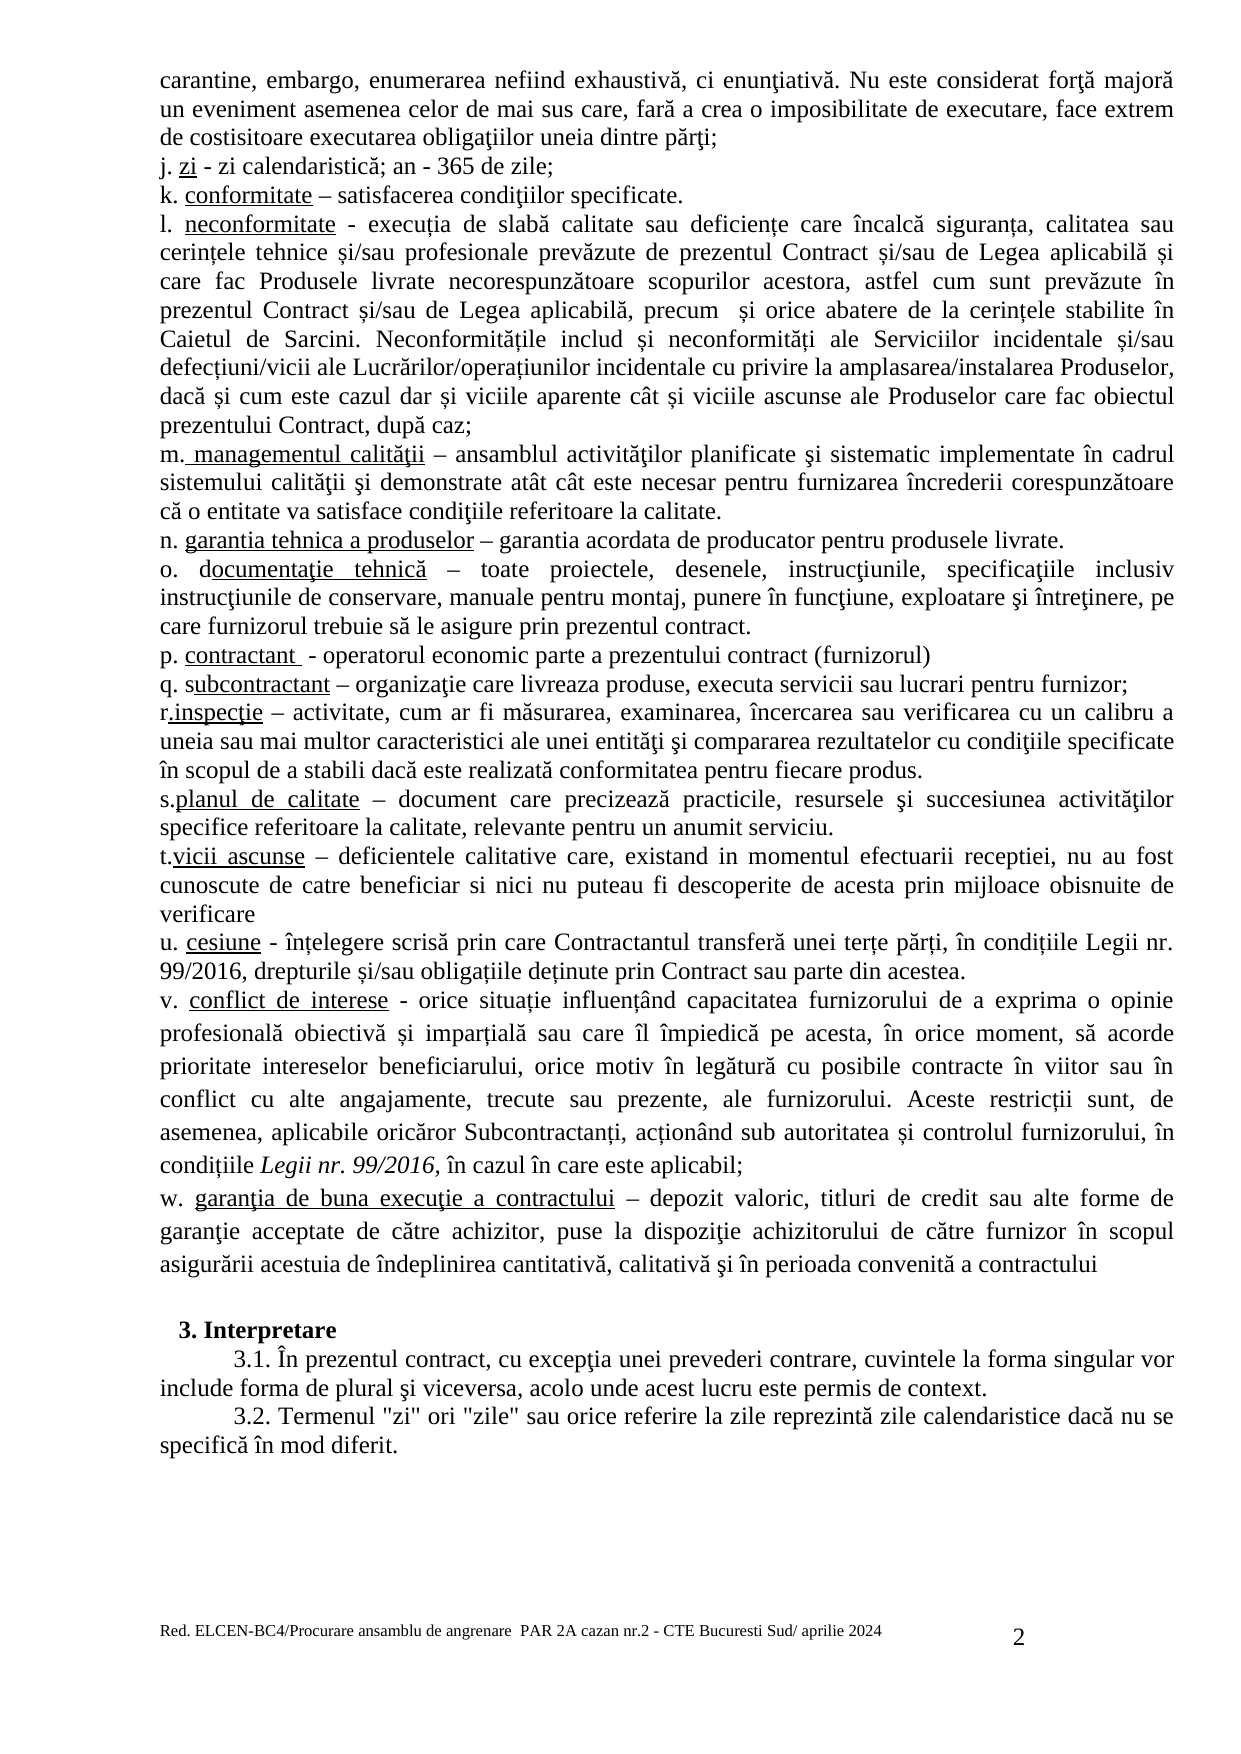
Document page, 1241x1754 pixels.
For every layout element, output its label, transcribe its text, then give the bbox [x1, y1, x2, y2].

text m. managementul calităţii – ansamblul activităţilor planificate şi sistematic implementate în cadrul sistemului calităţii şi demonstrate atât cât este necesar pentru furnizarea încrederii corespunzătoare că o entitate va satisface condiţiile referitoare la calitate. [159, 439, 1175, 525]
text t.vicii ascunse – deficientele calitative care, existand in momentul efectuarii receptiei, nu au fost cunoscute de catre beneficiar si nici nu puteau fi descoperite de acesta prin mijloace obisnuite de verificare [159, 841, 1175, 927]
text 3. Interpretare [159, 1315, 1175, 1344]
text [159, 65, 1175, 151]
text o. documentaţie tehnică – toate proiectele, desenele, instrucţiunile, specificaţiile inclusiv instrucţiunile de conservare, manuale pentru montaj, punere în funcţiune, exploatare şi întreţinere, pe care furnizorul trebuie să le asigure prin prezentul contract. [159, 554, 1175, 640]
text 3.1. În prezentul contract, cu excepţia unei prevederi contrare, cuvintele la forma singular vor include forma de plural şi viceversa, acolo unde acest lucru este permis de context. [159, 1344, 1175, 1401]
text v. conflict de interese - orice situație influențând capacitatea furnizorului de a exprima o opinie profesională obiectivă și imparțială sau care îl împiedică pe acesta, în orice moment, să acorde prioritate intereselor beneficiarului, orice motiv în legătură cu posibile contracte în viitor sau în conflict cu alte angajamente, trecute sau prezente, ale furnizorului. Aceste restricții sunt, de asemenea, aplicabile oricăror Subcontractanți, acționând sub autoritatea și controlul furnizorului, în condițiile Legii nr. 99/2016, în cazul în care este aplicabil; [159, 985, 1175, 1179]
text q. subcontractant – organizaţie care livreaza produse, executa servicii sau lucrari pentru furnizor; [159, 669, 1175, 697]
text k. conformitate – satisfacerea condiţiilor specificate. [159, 180, 1175, 209]
list u. cesiune - înțelegere scrisă prin care Contractantul transferă unei terțe părți, în condițiile Legii nr. 99/2016, drepturile și/sau obligațiile deținute prin Contract sau parte din acestea. [159, 927, 1175, 985]
text l. neconformitate - execuția de slabă calitate sau deficiențe care încalcă siguranța, calitatea sau cerințele tehnice și/sau profesionale prevăzute de prezentul Contract și/sau de Legea aplicabilă și care fac Produsele livrate necorespunzătoare scopurilor acestora, astfel cum sunt prevăzute în prezentul Contract și/sau de Legea aplicabilă, precum și orice abatere de la cerințele stabilite în Caietul de Sarcini. Neconformitățile includ și neconformități ale Serviciilor incidentale și/sau defecțiuni/vicii ale Lucrărilor/operațiunilor incidentale cu privire la amplasarea/instalarea Produselor, dacă și cum este cazul dar și viciile aparente cât și viciile ascunse ale Produselor care fac obiectul prezentului Contract, după caz; [159, 209, 1175, 439]
text 3.2. Termenul "zi" ori "zile" sau orice referire la zile reprezintă zile calendaristice dacă nu se specifică în mod diferit. [159, 1401, 1175, 1459]
text p. contractant - operatorul economic parte a prezentului contract (furnizorul) [159, 640, 1175, 669]
text n. garantia tehnica a produselor – garantia acordata de producator pentru produsele livrate. [159, 525, 1175, 554]
text j. zi - zi calendaristică; an - 365 de zile; [159, 151, 1175, 180]
text w. garanţia de buna execuţie a contractului – depozit valoric, titluri de credit sau alte forme de garanţie acceptate de către achizitor, puse la dispoziţie achizitorului de către furnizor în scopul asigurării acestuia de îndeplinirea cantitativă, calitativă şi în perioada convenită a contractului [159, 1183, 1175, 1278]
text s.planul de calitate – document care precizează practicile, resursele şi succesiunea activităţilor specifice referitoare la calitate, relevante pentru un anumit serviciu. [159, 784, 1175, 841]
text r.inspecţie – activitate, cum ar fi măsurarea, examinarea, încercarea sau verificarea cu un calibru a uneia sau mai multor caracteristici ale unei entităţi şi compararea rezultatelor cu condiţiile specificate în scopul de a stabili dacă este realizată conformitatea pentru fiecare produs. [159, 697, 1175, 784]
